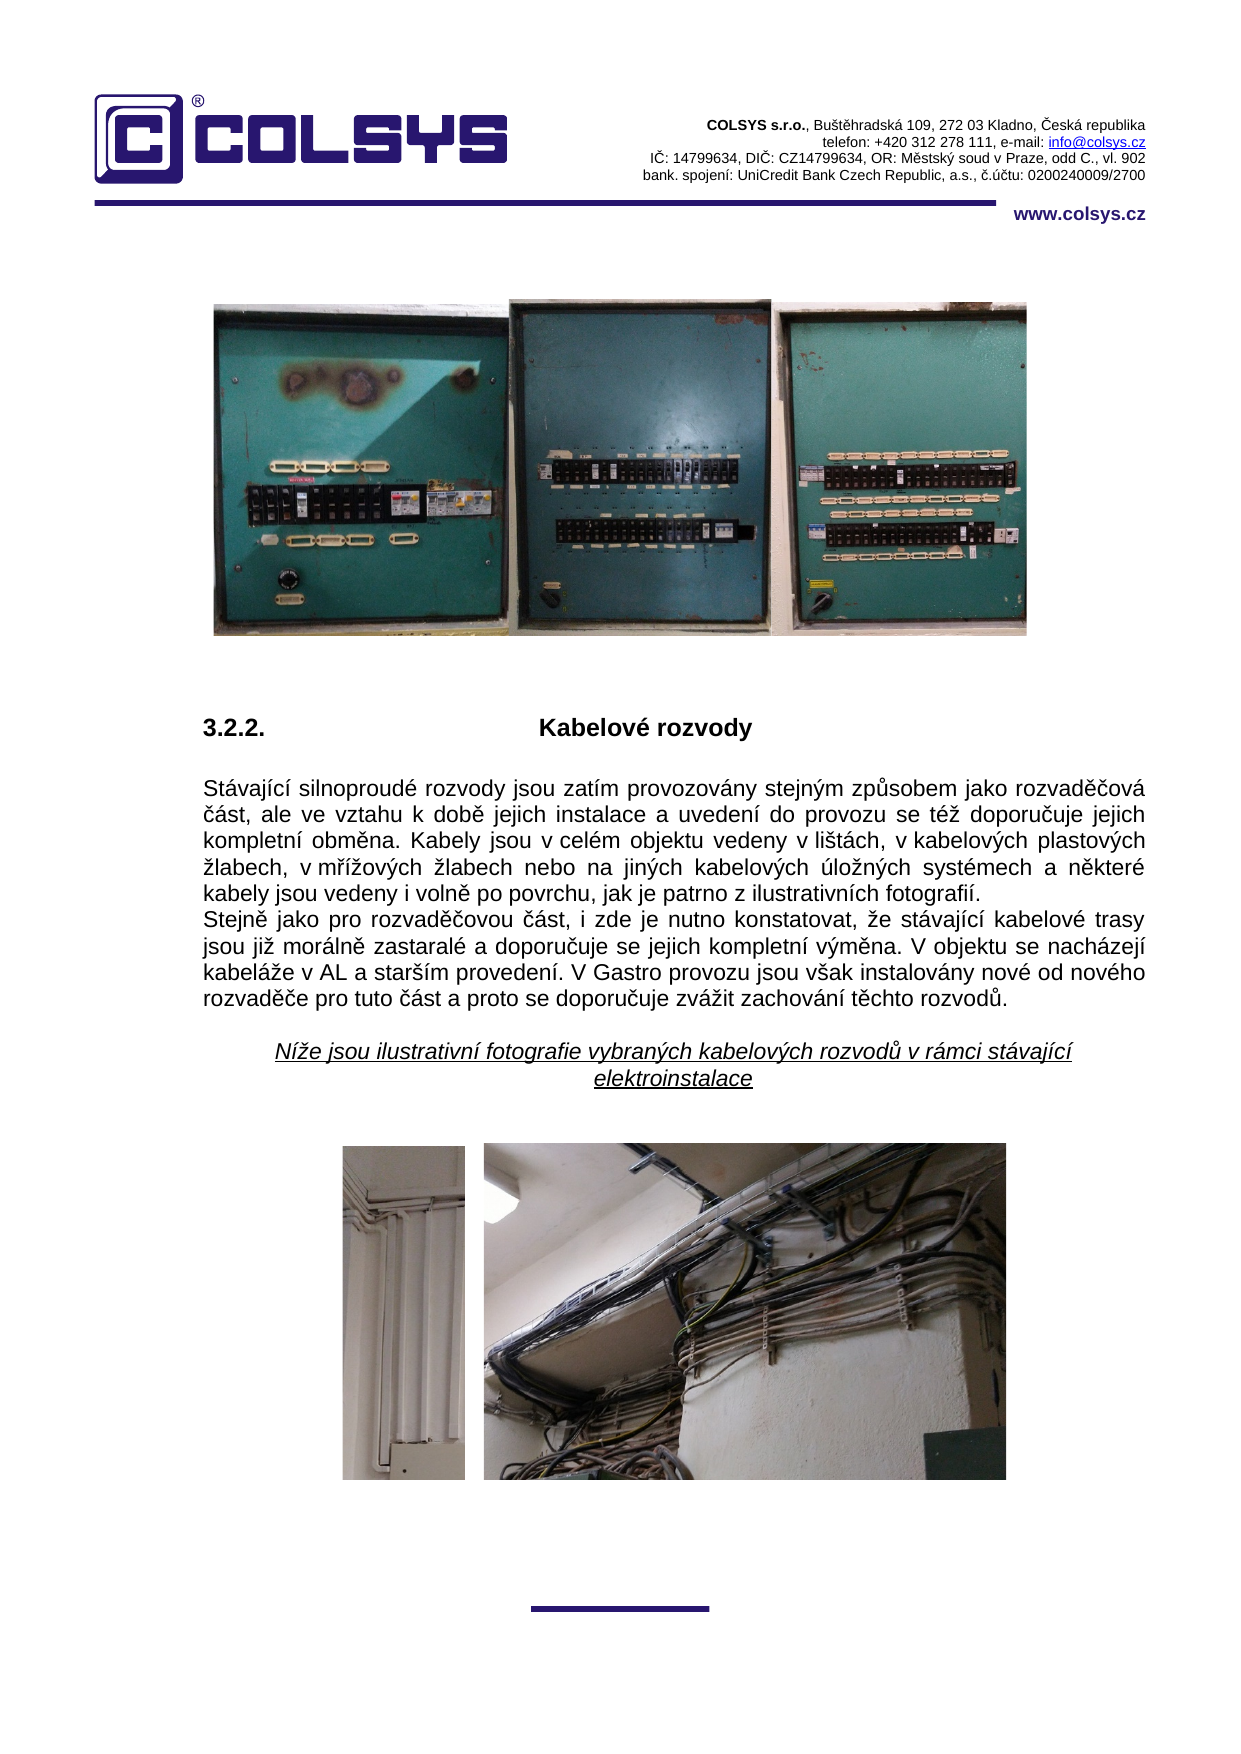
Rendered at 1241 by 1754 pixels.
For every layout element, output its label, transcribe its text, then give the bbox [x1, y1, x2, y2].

subtitle Kabelové rozvody [203, 713, 1146, 742]
text Stejně jako pro rozvaděčovou část, i zde je nutno konstatovat, že stávající kabelové trasy jsou již morálně zastaralé a doporučuje se jejich kompletní výměna. V objektu se nacházejí kabeláže v AL a starším provedení. V Gastro provozu jsou však instalovány nové od nového rozvaděče pro tuto část a proto se doporučuje zvážit zachování těchto rozvodů. [203, 906, 1146, 1012]
text Níže jsou ilustrativní fotografie vybraných kabelových rozvodů v rámci stávající elektroinstalace [203, 1038, 1146, 1091]
picture [483, 1143, 1007, 1480]
picture [213, 299, 1027, 636]
picture [342, 1146, 465, 1480]
text Stávající silnoproudé rozvody jsou zatím provozovány stejným způsobem jako rozvaděčová část, ale ve vztahu k době jejich instalace a uvedení do provozu se též doporučuje jejich kompletní obměna. Kabely jsou v celém objektu vedeny v lištách, v kabelových plastových žlabech, v mřížových žlabech nebo na jiných kabelových úložných systémech a některé kabely jsou vedeny i volně po povrchu, jak je patrno z ilustrativních fotografií. [203, 774, 1146, 906]
